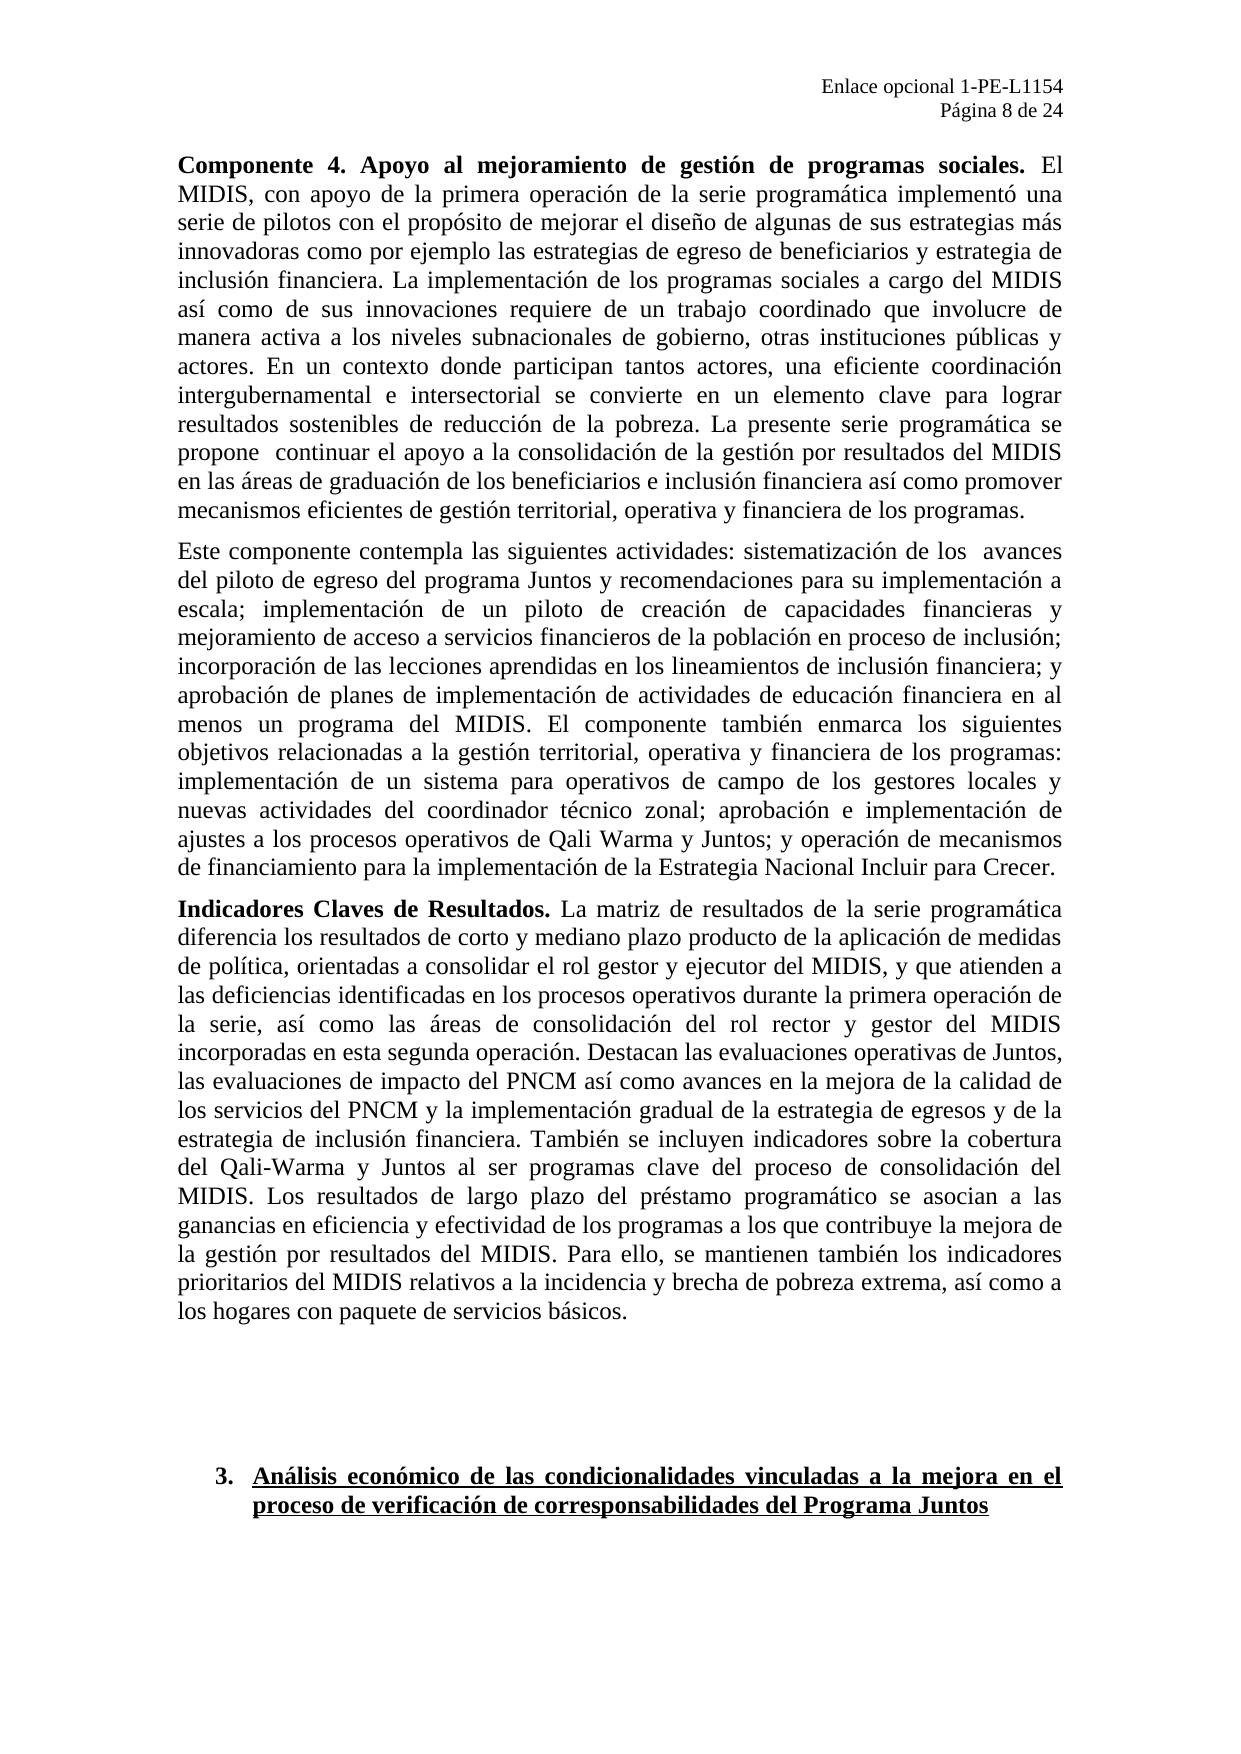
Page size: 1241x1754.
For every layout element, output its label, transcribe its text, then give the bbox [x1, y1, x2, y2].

list Indicadores Claves de Resultados. La matriz de resultados de la serie programática diferencia los resultados de corto y mediano plazo producto de la aplicación de medidas de política, orientadas a consolidar el rol gestor y ejecutor del MIDIS, y que atienden a las deficiencias identificadas en los procesos operativos durante la primera operación de la serie, así como las áreas de consolidación del rol rector y gestor del MIDIS incorporadas en esta segunda operación. Destacan las evaluaciones operativas de Juntos, las evaluaciones de impacto del PNCM así como avances en la mejora de la calidad de los servicios del PNCM y la implementación gradual de la estrategia de egresos y de la estrategia de inclusión financiera. También se incluyen indicadores sobre la cobertura del Qali-Warma y Juntos al ser programas clave del proceso de consolidación del MIDIS. Los resultados de largo plazo del préstamo programático se asocian a las ganancias en eficiencia y efectividad de los programas a los que contribuye la mejora de la gestión por resultados del MIDIS. Para ello, se mantienen también los indicadores prioritarios del MIDIS relativos a la incidencia y brecha de pobreza extrema, así como a los hogares con paquete de servicios básicos. [177, 894, 1063, 1325]
list Componente 4. Apoyo al mejoramiento de gestión de programas sociales. El MIDIS, con apoyo de la primera operación de la serie programática implementó una serie de pilotos con el propósito de mejorar el diseño de algunas de sus estrategias más innovadoras como por ejemplo las estrategias de egreso de beneficiarios y estrategia de inclusión financiera. La implementación de los programas sociales a cargo del MIDIS así como de sus innovaciones requiere de un trabajo coordinado que involucre de manera activa a los niveles subnacionales de gobierno, otras instituciones públicas y actores. En un contexto donde participan tantos actores, una eficiente coordinación intergubernamental e intersectorial se convierte en un elemento clave para lograr resultados sostenibles de reducción de la pobreza. La presente serie programática se propone continuar el apoyo a la consolidación de la gestión por resultados del MIDIS en las áreas de graduación de los beneficiarios e inclusión financiera así como promover mecanismos eficientes de gestión territorial, operativa y financiera de los programas. [177, 150, 1063, 524]
list Este componente contempla las siguientes actividades: sistematización de los avances del piloto de egreso del programa Juntos y recomendaciones para su implementación a escala; implementación de un piloto de creación de capacidades financieras y mejoramiento de acceso a servicios financieros de la población en proceso de inclusión; incorporación de las lecciones aprendidas en los lineamientos de inclusión financiera; y aprobación de planes de implementación de actividades de educación financiera en al menos un programa del MIDIS. El componente también enmarca los siguientes objetivos relacionadas a la gestión territorial, operativa y financiera de los programas: implementación de un sistema para operativos de campo de los gestores locales y nuevas actividades del coordinador técnico zonal; aprobación e implementación de ajustes a los procesos operativos de Qali Warma y Juntos; y operación de mecanismos de financiamiento para la implementación de la Estrategia Nacional Incluir para Crecer. [177, 536, 1063, 881]
subtitle Análisis económico de las condicionalidades vinculadas a la mejora en el proceso de verificación de corresponsabilidades del Programa Juntos [215, 1461, 1063, 1519]
